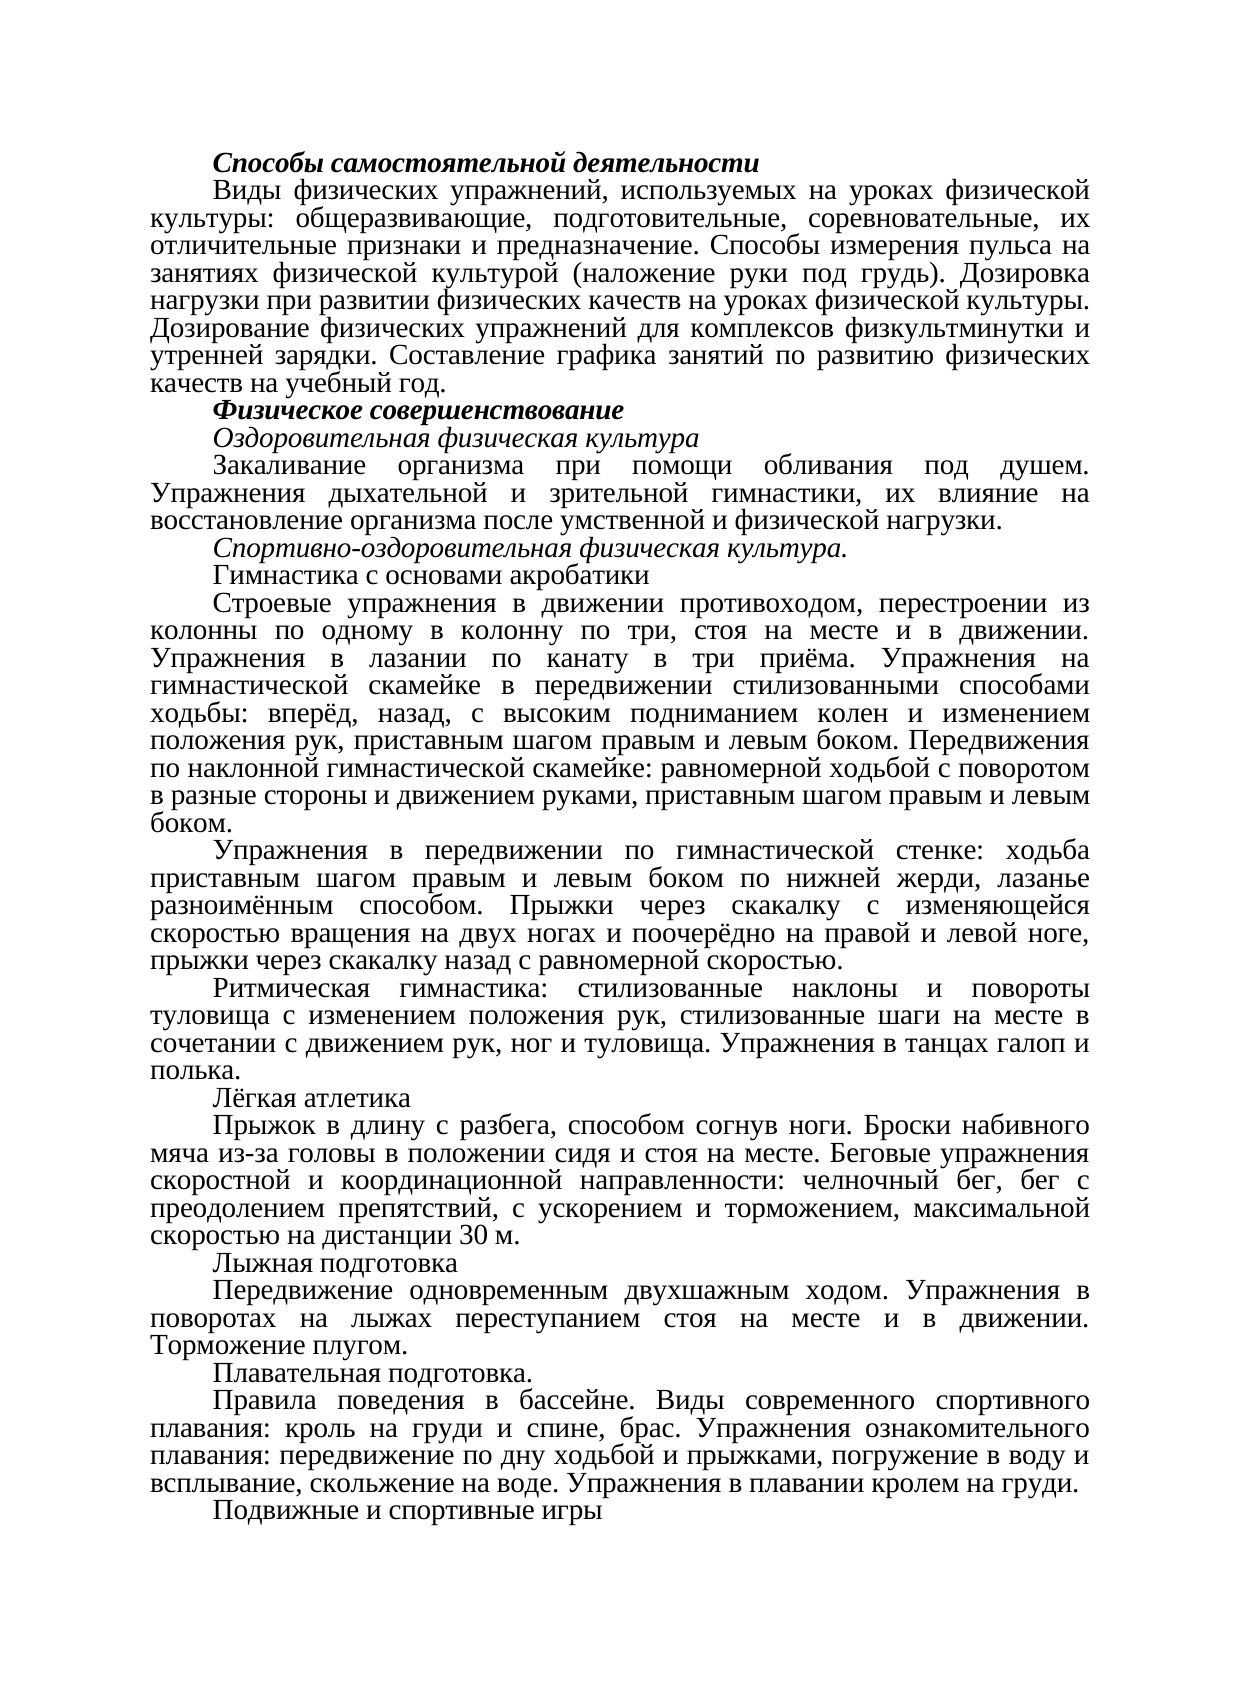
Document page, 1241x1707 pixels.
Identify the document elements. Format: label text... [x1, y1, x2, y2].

text Передвижение одновременным двухшажным ходом. Упражнения в поворотах на лыжах переступанием стоя на месте и в движении. Торможение плугом. [150, 1277, 1090, 1360]
text Способы самостоятельной деятельности [150, 150, 1090, 177]
text Оздоровительная физическая культура [150, 425, 1090, 452]
text Правила поведения в бассейне. Виды современного спортивного плавания: кроль на груди и спине, брас. Упражнения ознакомительного плавания: передвижение по дну ходьбой и прыжками, погружение в воду и всплывание, скольжение на воде. Упражнения в плавании кролем на груди. [150, 1387, 1090, 1497]
text Ритмическая гимнастика: стилизованные наклоны и повороты туловища с изменением положения рук, стилизованные шаги на месте в сочетании с движением рук, ног и туловища. Упражнения в танцах галоп и полька. [150, 975, 1090, 1085]
text Плавательная подготовка. [150, 1360, 1090, 1387]
text Подвижные и спортивные игры [150, 1497, 1090, 1525]
text Физическое совершенствование [150, 397, 1090, 425]
text Спортивно-оздоровительная физическая культура. [150, 535, 1090, 562]
text Виды физических упражнений, используемых на уроках физической культуры: общеразвивающие, подготовительные, соревновательные, их отличительные признаки и предназначение. Способы измерения пульса на занятиях физической культурой (наложение руки под грудь). Дозировка нагрузки при развитии физических качеств на уроках физической культуры. Дозирование физических упражнений для комплексов физкультминутки и утренней зарядки. Составление графика занятий по развитию физических качеств на учебный год. [150, 177, 1090, 397]
text Лёгкая атлетика [150, 1085, 1090, 1112]
text Прыжок в длину с разбега, способом согнув ноги. Броски набивного мяча из-за головы в положении сидя и стоя на месте. Беговые упражнения скоростной и координационной направленности: челночный бег, бег с преодолением препятствий, с ускорением и торможением, максимальной скоростью на дистанции 30 м. [150, 1112, 1090, 1250]
text Строевые упражнения в движении противоходом, перестроении из колонны по одному в колонну по три, стоя на месте и в движении. Упражнения в лазании по канату в три приёма. Упражнения на гимнастической скамейке в передвижении стилизованными способами ходьбы: вперёд, назад, с высоким подниманием колен и изменением положения рук, приставным шагом правым и левым боком. Передвижения по наклонной гимнастической скамейке: равномерной ходьбой с поворотом в разные стороны и движением руками, приставным шагом правым и левым боком. [150, 590, 1090, 837]
text Лыжная подготовка [150, 1250, 1090, 1277]
text Закаливание организма при помощи обливания под душем. Упражнения дыхательной и зрительной гимнастики, их влияние на восстановление организма после умственной и физической нагрузки. [150, 452, 1090, 535]
text Упражнения в передвижении по гимнастической стенке: ходьба приставным шагом правым и левым боком по нижней жерди, лазанье разноимённым способом. Прыжки через скакалку с изменяющейся скоростью вращения на двух ногах и поочерёдно на правой и левой ноге, прыжки через скакалку назад с равномерной скоростью. [150, 837, 1090, 975]
text Гимнастика с основами акробатики [150, 562, 1090, 590]
